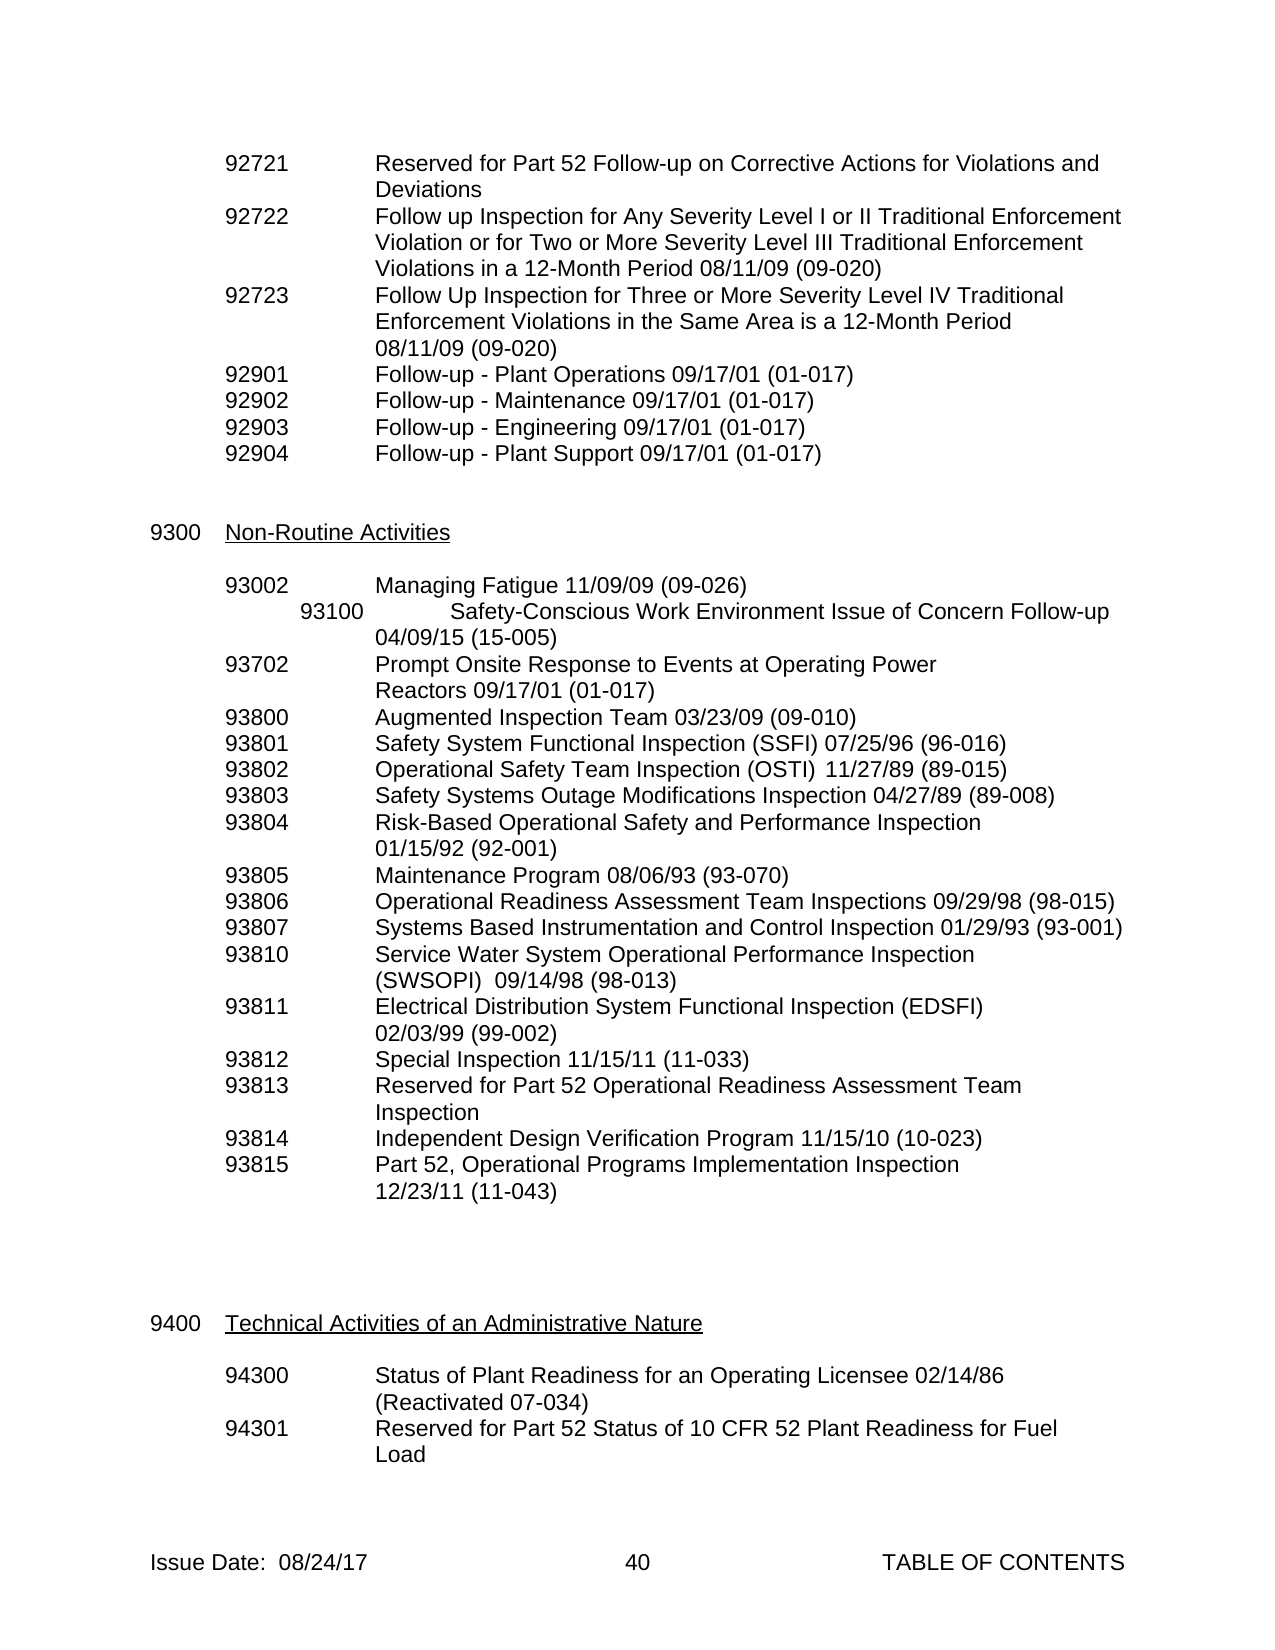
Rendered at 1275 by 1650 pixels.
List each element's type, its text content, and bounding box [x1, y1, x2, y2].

text 92902 Follow-up - Maintenance 09/17/01 (01-017) [150, 387, 1125, 413]
text (SWSOPI) 09/14/98 (98-013) [150, 967, 1125, 993]
text 93815 Part 52, Operational Programs Implementation Inspection [150, 1151, 1125, 1178]
text 93811 Electrical Distribution System Functional Inspection (EDSFI) [150, 993, 1125, 1020]
text Reactors 09/17/01 (01-017) [225, 677, 1125, 703]
text 08/11/09 (09-020) [150, 334, 1125, 361]
text 93800 Augmented Inspection Team 03/23/09 (09-010) [225, 703, 1125, 730]
text 93805 Maintenance Program 08/06/93 (93-070) [150, 862, 1125, 888]
text 12/23/11 (11-043) [150, 1178, 1125, 1204]
text 93100 Safety-Conscious Work Environment Issue of Concern Follow-up [225, 598, 1125, 624]
text 9300 Non-Routine Activities [150, 519, 1125, 545]
text 92901 Follow-up - Plant Operations 09/17/01 (01-017) [150, 361, 1125, 387]
text 04/09/15 (15-005) [300, 624, 1125, 651]
text 93802 Operational Safety Team Inspection (OSTI) 11/27/89 (89-015) [150, 756, 1125, 782]
text 93806 Operational Readiness Assessment Team Inspections 09/29/98 (98-015) [150, 888, 1125, 914]
text (Reactivated 07-034) [150, 1389, 1125, 1415]
text 01/15/92 (92-001) [150, 835, 1125, 862]
text 92722 Follow up Inspection for Any Severity Level I or II Traditional Enforcement Violation or for Two or More Severity Level III Traditional Enforcement Violations in a 12-Month Period 08/11/09 (09-020) [150, 203, 1125, 282]
text 92723 Follow Up Inspection for Three or More Severity Level IV Traditional Enforcement Violations in the Same Area is a 12-Month Period [150, 282, 1125, 334]
text 94300 Status of Plant Readiness for an Operating Licensee 02/14/86 [150, 1362, 1125, 1389]
text 93803 Safety Systems Outage Modifications Inspection 04/27/89 (89-008) [150, 782, 1125, 809]
text 93813 Reserved for Part 52 Operational Readiness Assessment Team Inspection [150, 1072, 1125, 1125]
text 92904 Follow-up - Plant Support 09/17/01 (01-017) [150, 440, 1125, 466]
text 93807 Systems Based Instrumentation and Control Inspection 01/29/93 (93-001) [150, 914, 1125, 941]
text 93002 Managing Fatigue 11/09/09 (09-026) [225, 572, 1125, 598]
text 92721 Reserved for Part 52 Follow-up on Corrective Actions for Violations and Deviations [150, 150, 1125, 203]
text 92903 Follow-up - Engineering 09/17/01 (01-017) [150, 413, 1125, 440]
text 02/03/99 (99-002) [150, 1020, 1125, 1046]
text 93812 Special Inspection 11/15/11 (11-033) [225, 1046, 1125, 1072]
text 93702 Prompt Onsite Response to Events at Operating Power [150, 651, 1125, 677]
text Load [150, 1441, 1125, 1468]
text 93804 Risk-Based Operational Safety and Performance Inspection [150, 809, 1125, 835]
text 94301 Reserved for Part 52 Status of 10 CFR 52 Plant Readiness for Fuel [150, 1415, 1125, 1441]
text 93810 Service Water System Operational Performance Inspection [150, 941, 1125, 967]
text 93801 Safety System Functional Inspection (SSFI) 07/25/96 (96-016) [225, 730, 1125, 756]
text 93814 Independent Design Verification Program 11/15/10 (10-023) [150, 1125, 1125, 1151]
text 9400 Technical Activities of an Administrative Nature [150, 1309, 1125, 1336]
